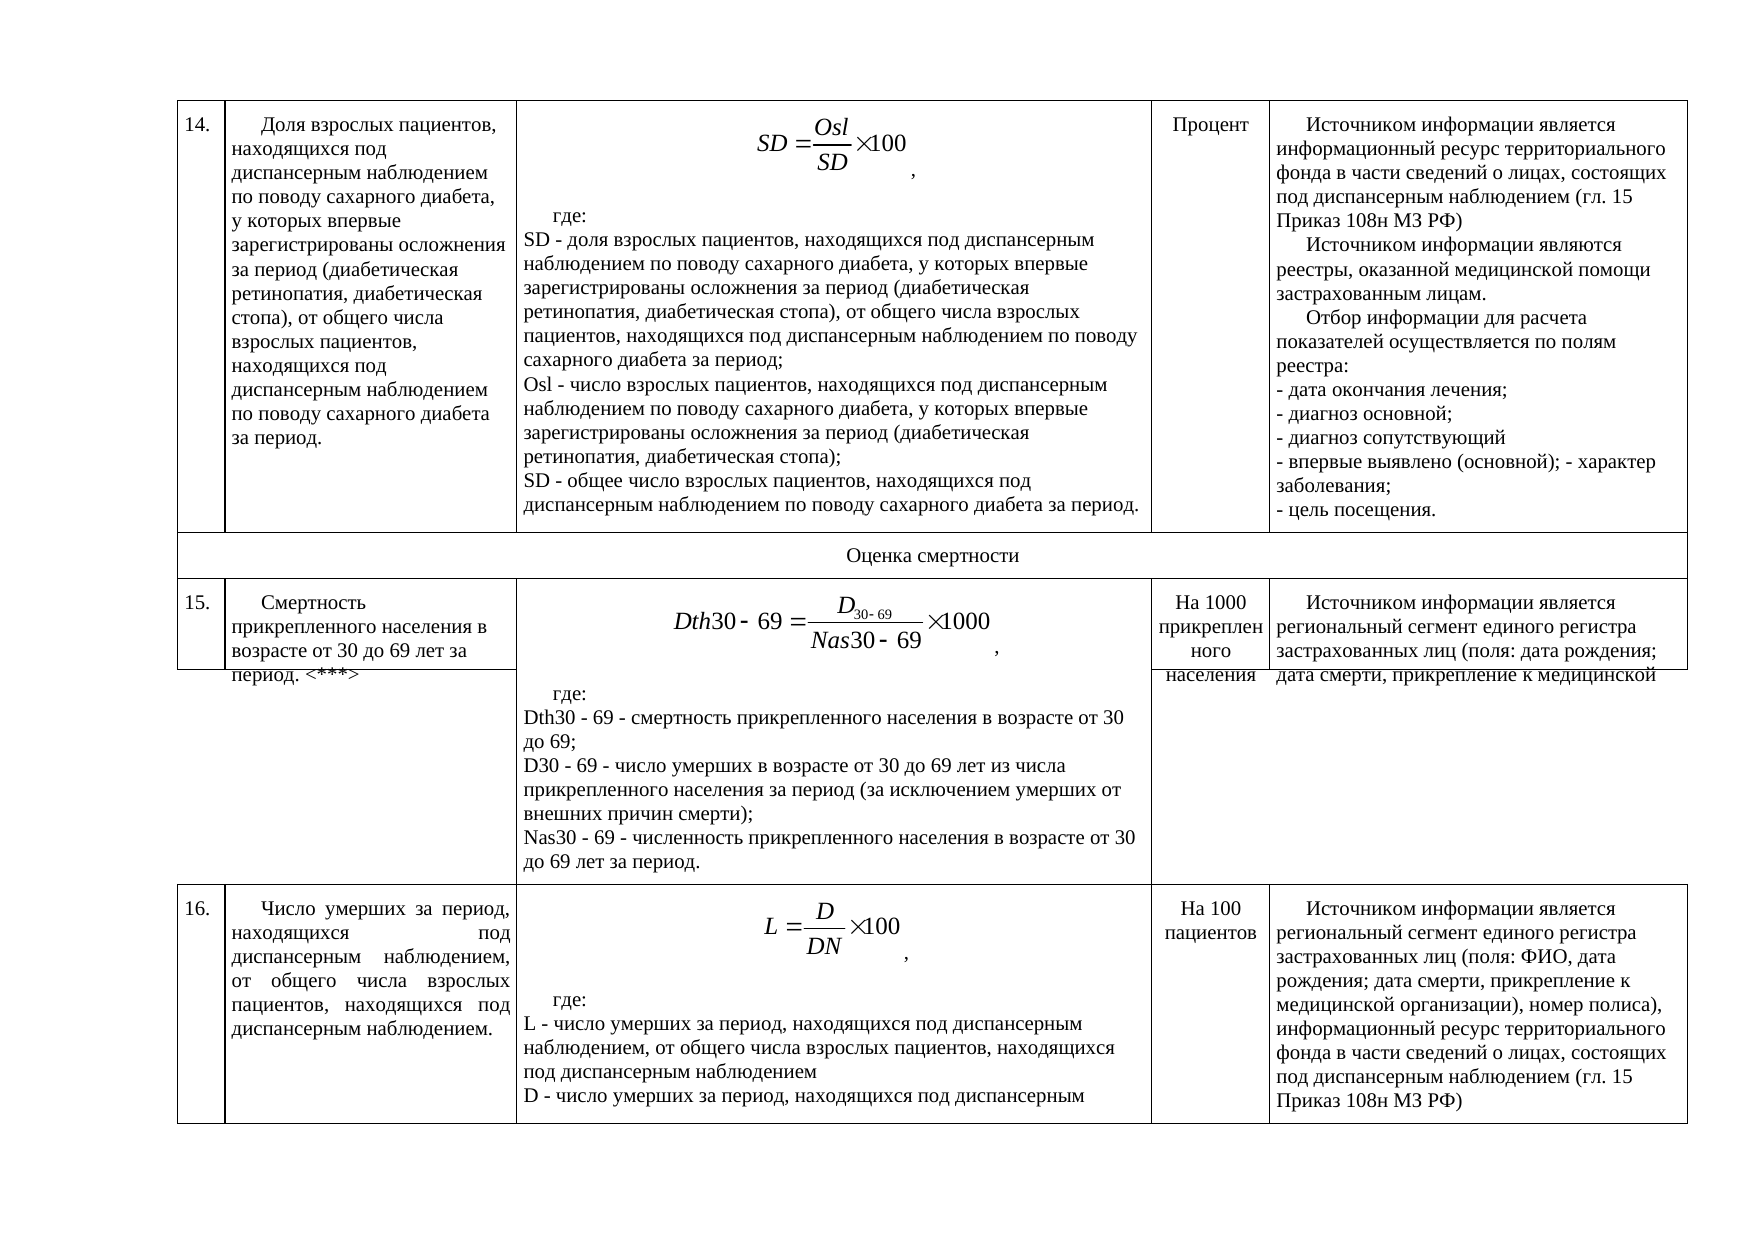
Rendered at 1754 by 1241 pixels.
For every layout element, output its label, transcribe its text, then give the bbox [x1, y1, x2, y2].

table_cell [517, 975, 1151, 1123]
table_cell Источником информации является региональный сегмент единого регистра застрахованных лиц (поля: ФИО, дата рождения; дата смерти, прикрепление к медицинской организации), номер полиса), информационный ресурс территориального фонда в части сведений о лицах, состоящих под диспансерным наблюдением (гл. 15 Приказ 108н МЗ РФ) [1270, 885, 1687, 1123]
table_cell Источником информации является региональный сегмент единого регистра застрахованных лиц (поля: дата рождения; дата смерти, прикрепление к медицинской организации) [1270, 579, 1687, 669]
table_cell 15. [178, 579, 224, 669]
table_cell На 1000 прикрепленного населения [1152, 579, 1269, 669]
table_cell На 100 пациентов [1152, 885, 1269, 1123]
table_cell Число умерших за период, находящихся под диспансерным наблюдением, от общего числа взрослых пациентов, находящихся под диспансерным наблюдением. [226, 885, 516, 1123]
table_cell Смертность прикрепленного населения в возрасте от 30 до 69 лет за период. <***> [226, 579, 516, 669]
table_cell 14. [178, 101, 224, 532]
table_cell где: SD - доля взрослых пациентов, находящихся под диспансерным наблюдением по поводу сахарного диабета, у которых впервые зарегистрированы осложнения за период (диабетическая ретинопатия, диабетическая стопа), от общего числа взрослых пациентов, находящихся под диспансерным наблюдением по поводу сахарного диабета за период; Osl - число взрослых пациентов, находящихся под диспансерным наблюдением по поводу сахарного диабета, у которых впервые зарегистрированы осложнения за период (диабетическая ретинопатия, диабетическая стопа); SD - общее число взрослых пациентов, находящихся под диспансерным наблюдением по поводу сахарного диабета за период. [517, 191, 1151, 532]
table_cell Доля взрослых пациентов, находящихся под диспансерным наблюдением по поводу сахарного диабета, у которых впервые зарегистрированы осложнения за период (диабетическая ретинопатия, диабетическая стопа), от общего числа взрослых пациентов, находящихся под диспансерным наблюдением по поводу сахарного диабета за период. [226, 101, 516, 532]
table_cell , [517, 885, 1151, 975]
table_cell , [517, 101, 1151, 191]
table_cell 16. [178, 885, 224, 1123]
table_cell Источником информации является информационный ресурс территориального фонда в части сведений о лицах, состоящих под диспансерным наблюдением (гл. 15 Приказ 108н МЗ РФ) Источником информации являются реестры, оказанной медицинской помощи застрахованным лицам. Отбор информации для расчета показателей осуществляется по полям реестра: - дата окончания лечения; - диагноз основной; - диагноз сопутствующий - впервые выявлено (основной); - характер заболевания; - цель посещения. [1270, 101, 1687, 532]
table_cell где: Dth30 - 69 - смертность прикрепленного населения в возрасте от 30 до 69; D30 - 69 - число умерших в возрасте от 30 до 69 лет из числа прикрепленного населения за период (за исключением умерших от внешних причин смерти); Nas30 - 69 - численность прикрепленного населения в возрасте от 30 до 69 лет за период. [517, 669, 1151, 884]
table_cell , [517, 579, 1151, 669]
table_cell Оценка смертности [178, 533, 1687, 578]
table_cell Процент [1152, 101, 1269, 532]
